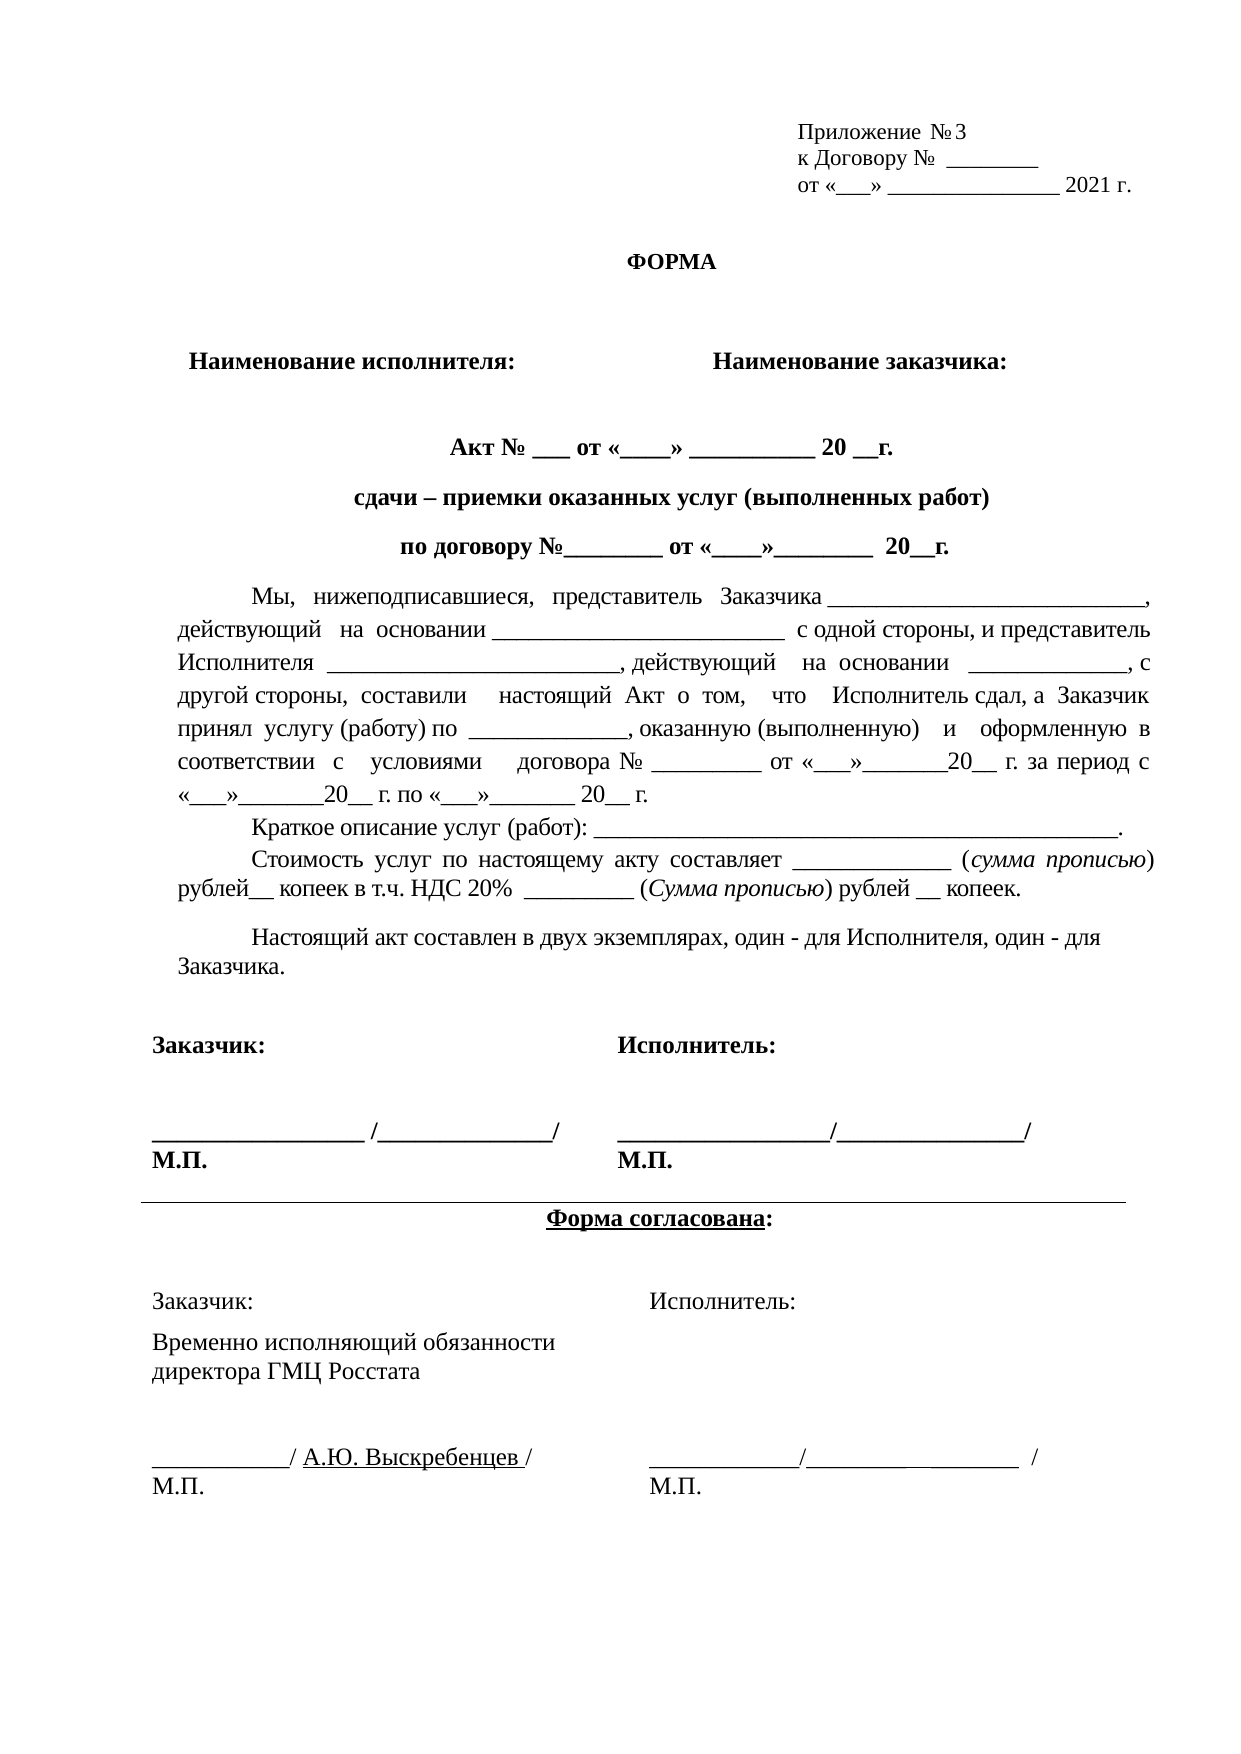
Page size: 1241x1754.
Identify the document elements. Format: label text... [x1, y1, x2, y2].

text Мы, нижеподписавшиеся, представитель Заказчика __________________________, действующий на основании ________________________ с одной стороны, и представитель Исполнителя ________________________, действующий на основании _____________, с другой стороны, составили настоящий Акт о том, что Исполнитель сдал, а Заказчик принял услугу (работу) по _____________, оказанную (выполненную) и оформленную в соответствии с условиями договора № _________ от «___»_______20__ г. за период с «___»_______20__ г. по «___»_______ 20__ г. [177, 581, 1152, 808]
table_cell Исполнитель: [606, 1286, 1188, 1442]
table_cell ___________/ А.Ю. Выскребенцев / М.П. [141, 1442, 606, 1502]
text Акт № ___ от «____» __________ 20 __г. [192, 433, 1152, 461]
text сдачи – приемки оказанных услуг (выполненных работ) [192, 482, 1152, 511]
text Краткое описание услуг (работ): ___________________________________________. [177, 812, 1152, 841]
text Стоимость услуг по настоящему акту составляет _____________ (сумма прописью) рублей__ копеек в т.ч. НДС 20% _________ (Сумма прописью) рублей __ копеек. [177, 845, 1154, 902]
text по договору №________ от «____»________ 20__г. [192, 532, 1152, 560]
text Настоящий акт составлен в двух экземплярах, один - для Исполнителя, один - для Заказчика. [177, 923, 1211, 980]
text Приложение №3 [797, 118, 1161, 144]
table_cell Заказчик: Временно исполняющий обязанности директора ГМЦ Росстата [141, 1286, 606, 1442]
table_header Наименование исполнителя: [177, 296, 701, 433]
text ФОРМА [192, 247, 1152, 275]
text от «___» _______________ 2021 г. [797, 171, 1161, 197]
table_cell Форма согласована: [141, 1202, 1188, 1286]
text к Договору № ________ [797, 144, 1161, 171]
table_cell ____________/________ _______ / М.П. [606, 1442, 1188, 1502]
table_header Наименование заказчика: [701, 296, 1226, 433]
table_header Заказчик: _________________ /______________/ М.П. [141, 1001, 606, 1202]
table_header Исполнитель: _________________/_______________/ М.П. [606, 1001, 1126, 1202]
